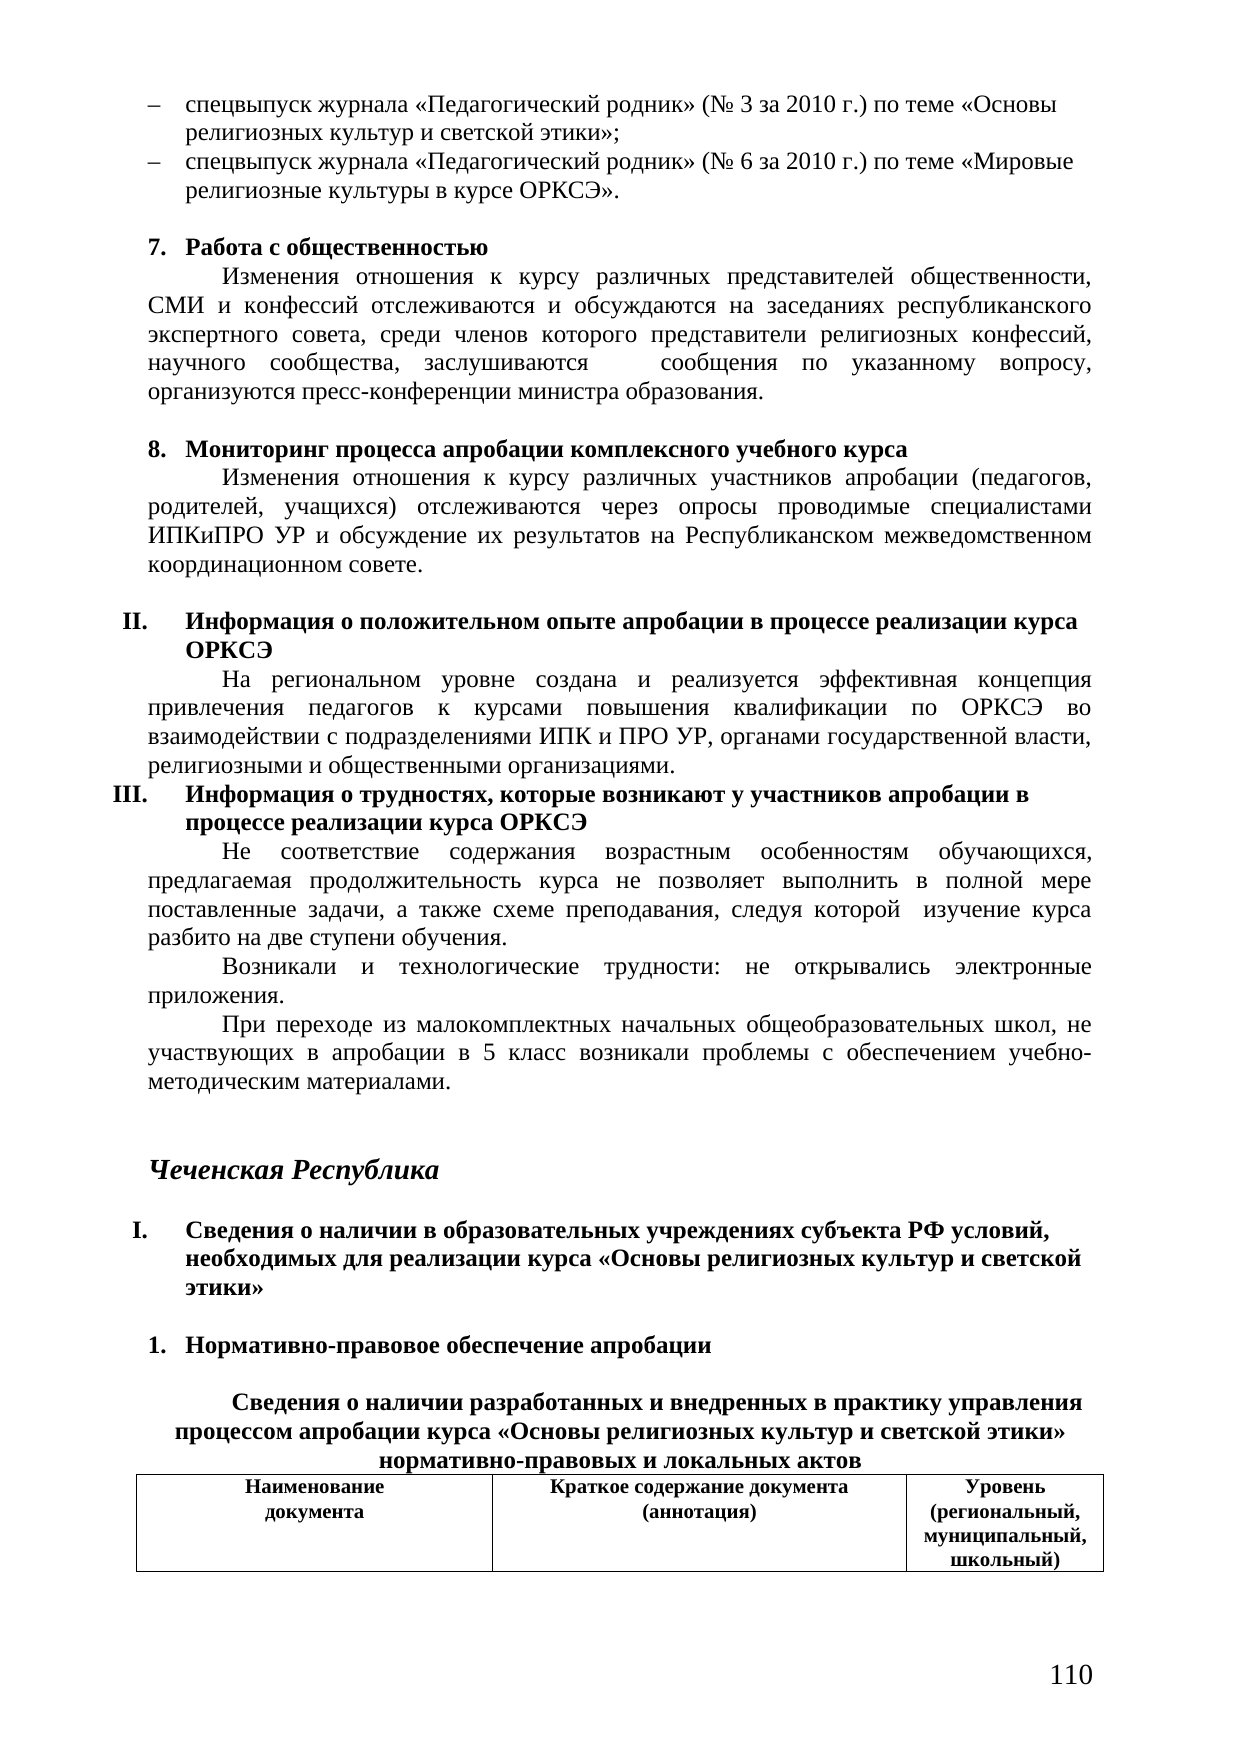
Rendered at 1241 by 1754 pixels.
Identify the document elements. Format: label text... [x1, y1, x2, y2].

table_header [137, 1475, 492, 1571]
list Работа с общественностью [148, 232, 1093, 261]
text При переходе из малокомплектных начальных общеобразовательных школ, не участвующих в апробации в 5 класс возникали проблемы с обеспечением учебно-методическим материалами. [148, 1009, 1093, 1095]
list Информация о трудностях, которые возникают у участников апробации в процессе реализации курса ОРКСЭ [148, 779, 1093, 836]
list Сведения о наличии в образовательных учреждениях субъекта РФ условий, необходимых для реализации курса «Основы религиозных культур и светской этики» [148, 1215, 1093, 1301]
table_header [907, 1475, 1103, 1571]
list спецвыпуск журнала «Педагогический родник» (№ 6 за 2010 г.) по теме «Мировые религиозные культуры в курсе ОРКСЭ». [148, 146, 1093, 204]
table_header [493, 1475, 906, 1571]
list спецвыпуск журнала «Педагогический родник» (№ 3 за 2010 г.) по теме «Основы религиозных культур и светской этики»; [148, 89, 1093, 146]
list Мониторинг процесса апробации комплексного учебного курса [148, 434, 1093, 462]
text Возникали и технологические трудности: не открывались электронные приложения. [148, 951, 1093, 1009]
text Изменения отношения к курсу различных представителей общественности, СМИ и конфессий отслеживаются и обсуждаются на заседаниях республиканского экспертного совета, среди членов которого представители религиозных конфессий, научного сообщества, заслушиваются сообщения по указанному вопросу, организуются пресс-конференции министра образования. [148, 261, 1093, 405]
text Не соответствие содержания возрастным особенностям обучающихся, предлагаемая продолжительность курса не позволяет выполнить в полной мере поставленные задачи, а также схеме преподавания, следуя которой изучение курса разбито на две ступени обучения. [148, 836, 1093, 951]
text На региональном уровне создана и реализуется эффективная концепция привлечения педагогов к курсами повышения квалификации по ОРКСЭ во взаимодействии с подразделениями ИПК и ПРО УР, органами государственной власти, религиозными и общественными организациями. [148, 664, 1093, 779]
list Нормативно-правовое обеспечение апробации [148, 1330, 1093, 1358]
subtitle Чеченская Республика [148, 1152, 1093, 1186]
text Сведения о наличии разработанных и внедренных в практику управления процессом апробации курса «Основы религиозных культур и светской этики» нормативно-правовых и локальных актов [148, 1387, 1093, 1473]
text Изменения отношения к курсу различных участников апробации (педагогов, родителей, учащихся) отслеживаются через опросы проводимые специалистами ИПКиПРО УР и обсуждение их результатов на Республиканском межведомственном координационном совете. [148, 462, 1093, 577]
list Информация о положительном опыте апробации в процессе реализации курса ОРКСЭ [148, 606, 1093, 664]
